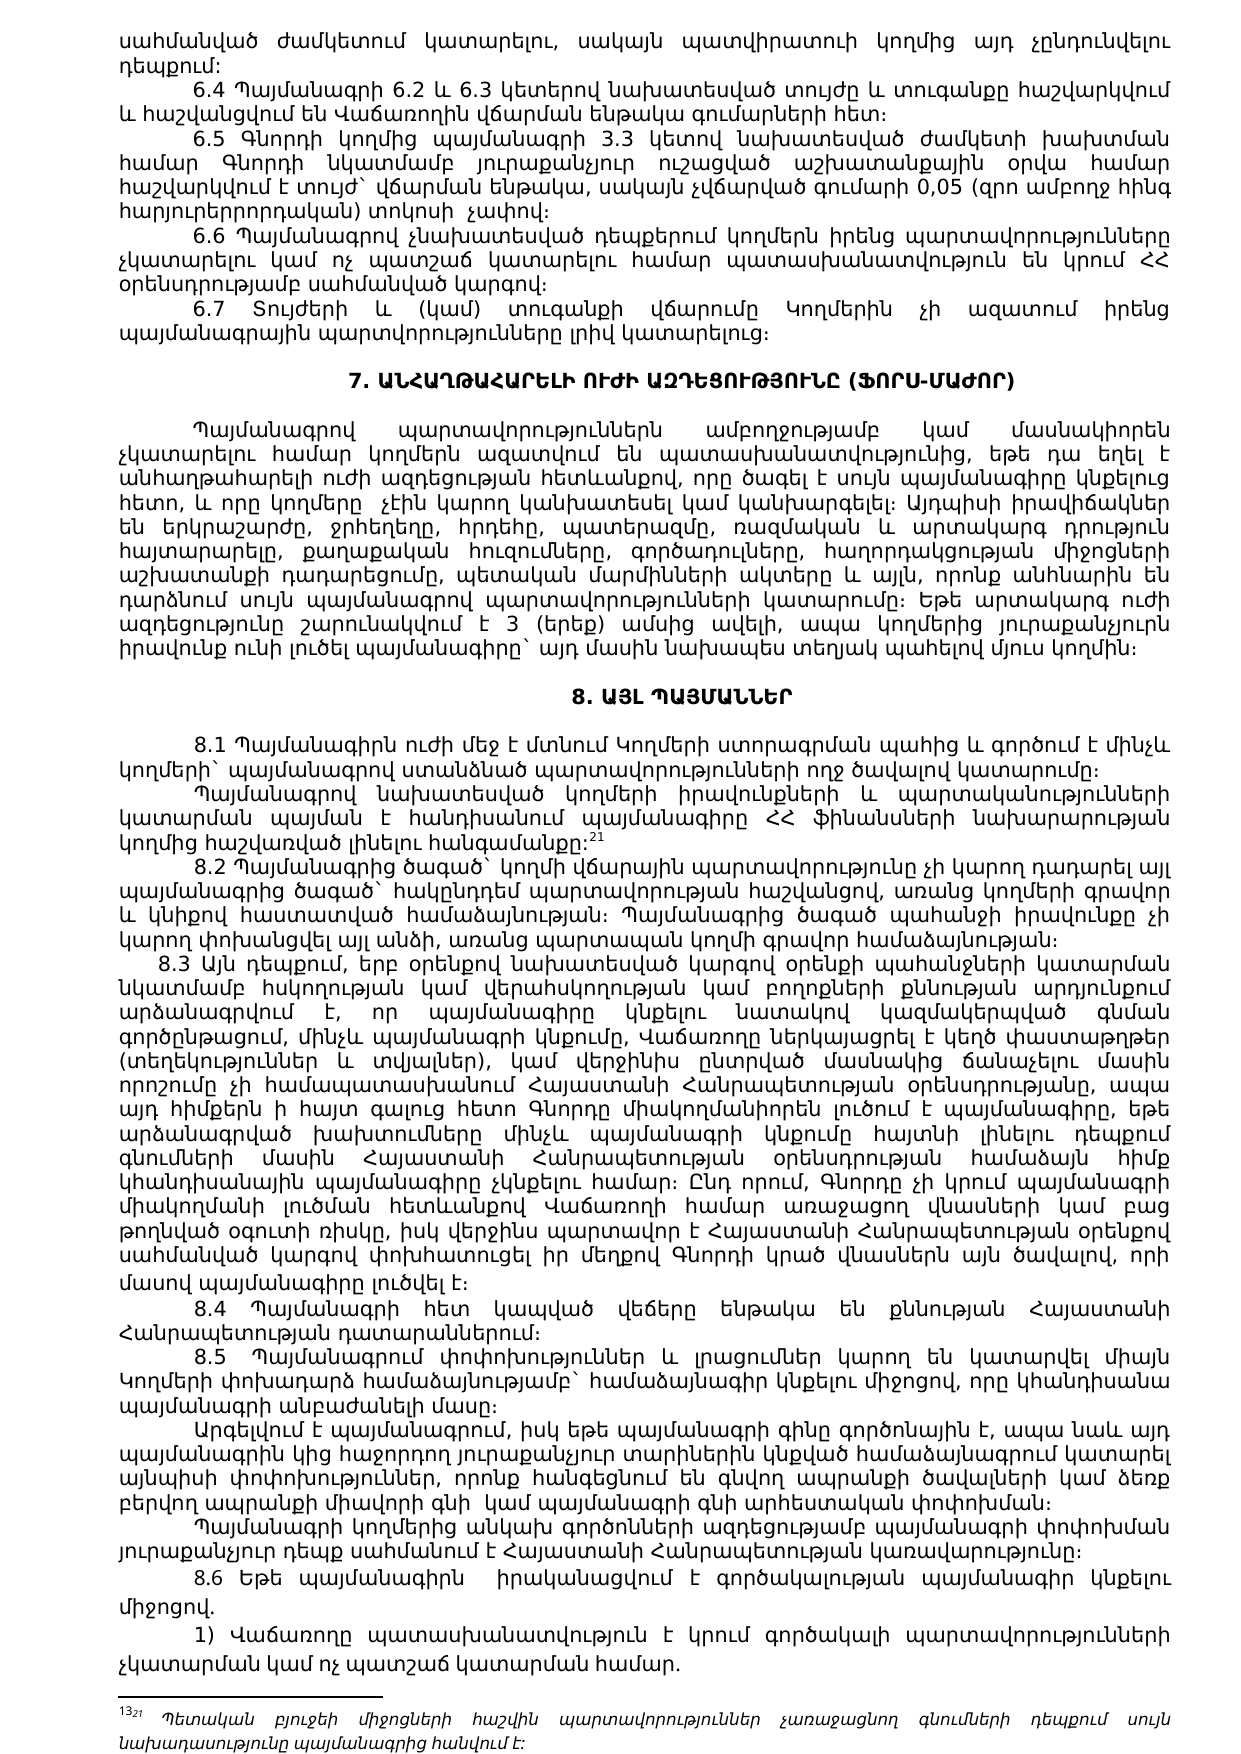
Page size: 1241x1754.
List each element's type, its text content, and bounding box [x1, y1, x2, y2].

text 6.6 Պայմանագրով չնախատեսված դեպքերում կողմերն իրենց պարտավորությունները չկատարելու կամ ոչ պատշաճ կատարելու համար պատասխանատվություն են կրում ՀՀ օրենսդրությամբ սահմանված կարգով։ [118, 224, 1171, 297]
text 1) Վաճառողը պատասխանատվություն է կրում գործակալի պարտավորությունների չկատարման կամ ոչ պատշաճ կատարման համար. [118, 1620, 1171, 1677]
text Արգելվում է պայմանագրում, իսկ եթե պայմանագրի գինը գործոնային է, ապա նաև այդ պայմանագրին կից հաջորդող յուրաքանչյուր տարիներին կնքված համաձայնագրում կատարել այնպիսի փոփոխություններ, որոնք հանգեցնում են գնվող ապրանքի ծավալների կամ ձեռք բերվող ապրանքի միավորի գնի կամ պայմանագրի գնի արհեստական փոփոխման։ [118, 1418, 1171, 1515]
text Պայմանագրով պարտավորություններն ամբողջությամբ կամ մասնակիորեն չկատարելու համար կողմերն ազատվում են պատասխանատվությունից, եթե դա եղել է անհաղթահարելի ուժի ազդեցության հետևանքով, որը ծագել է սույն պայմանագիրը կնքելուց հետո, և որը կողմերը չէին կարող կանխատեսել կամ կանխարգելել։ Այդպիսի իրավիճակներ են երկրաշարժը, ջրհեղեղը, հրդեհը, պատերազմը, ռազմական և արտակարգ դրություն հայտարարելը, քաղաքական հուզումները, գործադուլները, հաղորդակցության միջոցների աշխատանքի դադարեցումը, պետական մարմինների ակտերը և այլն, որոնք անհնարին են դարձնում սույն պայմանագրով պարտավորությունների կատարումը։ Եթե արտակարգ ուժի ազդեցությունը շարունակվում է 3 (երեք) ամսից ավելի, ապա կողմերից յուրաքանչյուրն իրավունք ունի լուծել պայմանագիրը` այդ մասին նախապես տեղյակ պահելով մյուս կողմին։ [118, 418, 1171, 661]
text 8.5 Պայմանագրում փոփոխություններ և լրացումներ կարող են կատարվել միայն Կողմերի փոխադարձ համաձայնությամբ` համաձայնագիր կնքելու միջոցով, որը կհանդիսանա պայմանագրի անբաժանելի մասը։ [118, 1345, 1171, 1418]
text Պայմանագրով նախատեսված կողմերի իրավունքների և պարտականությունների կատարման պայման է հանդիսանում պայմանագիրը ՀՀ ֆինանսների նախարարության կողմից հաշվառված լինելու հանգամանքը:2133 [118, 782, 1171, 855]
text 8.4 Պայմանագրի հետ կապված վեճերը ենթակա են քննության Հայաստանի Հանրապետության դատարաններում։ [118, 1297, 1171, 1345]
text 6.7 Տույժերի և (կամ) տուգանքի վճարումը Կողմերին չի ազատում իրենց պայմանագրային պարտվորությունները լրիվ կատարելուց։ [118, 297, 1171, 345]
text 6.4 Պայմանագրի 6.2 և 6.3 կետերով նախատեսված տույժը և տուգանքը հաշվարկվում և հաշվանցվում են Վաճառողին վճարման ենթակա գումարների հետ։ [118, 78, 1171, 127]
text Պայմանագրի կողմերից անկախ գործոնների ազդեցությամբ պայմանագրի փոփոխման յուրաքանչյուր դեպք սահմանում է Հայաստանի Հանրապետության կառավարությունը։ [118, 1515, 1171, 1563]
text 8.2 Պայմանագրից ծագած` կողմի վճարային պարտավորությունը չի կարող դադարել այլ պայմանագրից ծագած` հակընդդեմ պարտավորության հաշվանցով, առանց կողմերի գրավոր և կնիքով հաստատված համաձայնության։ Պայմանագրից ծագած պահանջի իրավունքը չի կարող փոխանցվել այլ անձի, առանց պարտապան կողմի գրավոր համաձայնության։ [118, 855, 1171, 952]
text 8.6 Եթե պայմանագիրն իրականացվում է գործակալության պայմանագիր կնքելու միջոցով. [118, 1563, 1171, 1620]
text 8.3 Այն դեպքում, երբ օրենքով նախատեսված կարգով օրենքի պահանջների կատարման նկատմամբ հսկողության կամ վերահսկողության կամ բողոքների քննության արդյունքում արձանագրվում է, որ պայմանագիրը կնքելու նատակով կազմակերպված գնման գործընթացում, մինչև պայմանագրի կնքումը, Վաճառողը ներկայացրել է կեղծ փաստաթղթեր (տեղեկություններ և տվյալներ), կամ վերջինիս ընտրված մասնակից ճանաչելու մասին որոշումը չի համապատասխանում Հայաստանի Հանրապետության օրենսդրությանը, ապա այդ հիմքերն ի հայտ գալուց հետո Գնորդը միակողմանիորեն լուծում է պայմանագիրը, եթե արձանագրված խախտումները մինչև պայմանագրի կնքումը հայտնի լինելու դեպքում գնումների մասին Հայաստանի Հանրապետության օրենսդրության համաձայն հիմք կհանդիսանային պայմանագիրը չկնքելու համար։ Ընդ որում, Գնորդը չի կրում պայմանագրի միակողմանի լուծման հետևանքով Վաճառողի համար առաջացող վնասների կամ բաց թողնված օգուտի ռիսկը, իսկ վերջինս պարտավոր է Հայաստանի Հանրապետության օրենքով սահմանված կարգով փոխհատուցել իր մեղքով Գնորդի կրած վնասներն այն ծավալով, որի մասով պայմանագիրը լուծվել է։ [118, 952, 1171, 1297]
text 7. ԱՆՀԱՂԹԱՀԱՐԵԼԻ ՈՒԺԻ ԱԶԴԵՑՈՒԹՅՈՒՆԸ (ՖՈՐՍ-ՄԱԺՈՐ) [118, 369, 1171, 394]
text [118, 29, 1171, 78]
text 8.1 Պայմանագիրն ուժի մեջ է մտնում Կողմերի ստորագրման պահից և գործում է մինչև կողմերի` պայմանագրով ստանձնած պարտավորությունների ողջ ծավալով կատարումը։ [118, 733, 1171, 782]
text 6.5 Գնորդի կողմից պայմանագրի 3.3 կետով նախատեսված ժամկետի խախտման համար Գնորդի նկատմամբ յուրաքանչյուր ուշացված աշխատանքային օրվա համար հաշվարկվում է տույժ` վճարման ենթակա, սակայն չվճարված գումարի 0,05 (զրո ամբողջ հինգ հարյուրերրորդական) տոկոսի չափով։ [118, 127, 1171, 224]
text 8. ԱՅԼ ՊԱՅՄԱՆՆԵՐ [118, 685, 1171, 709]
